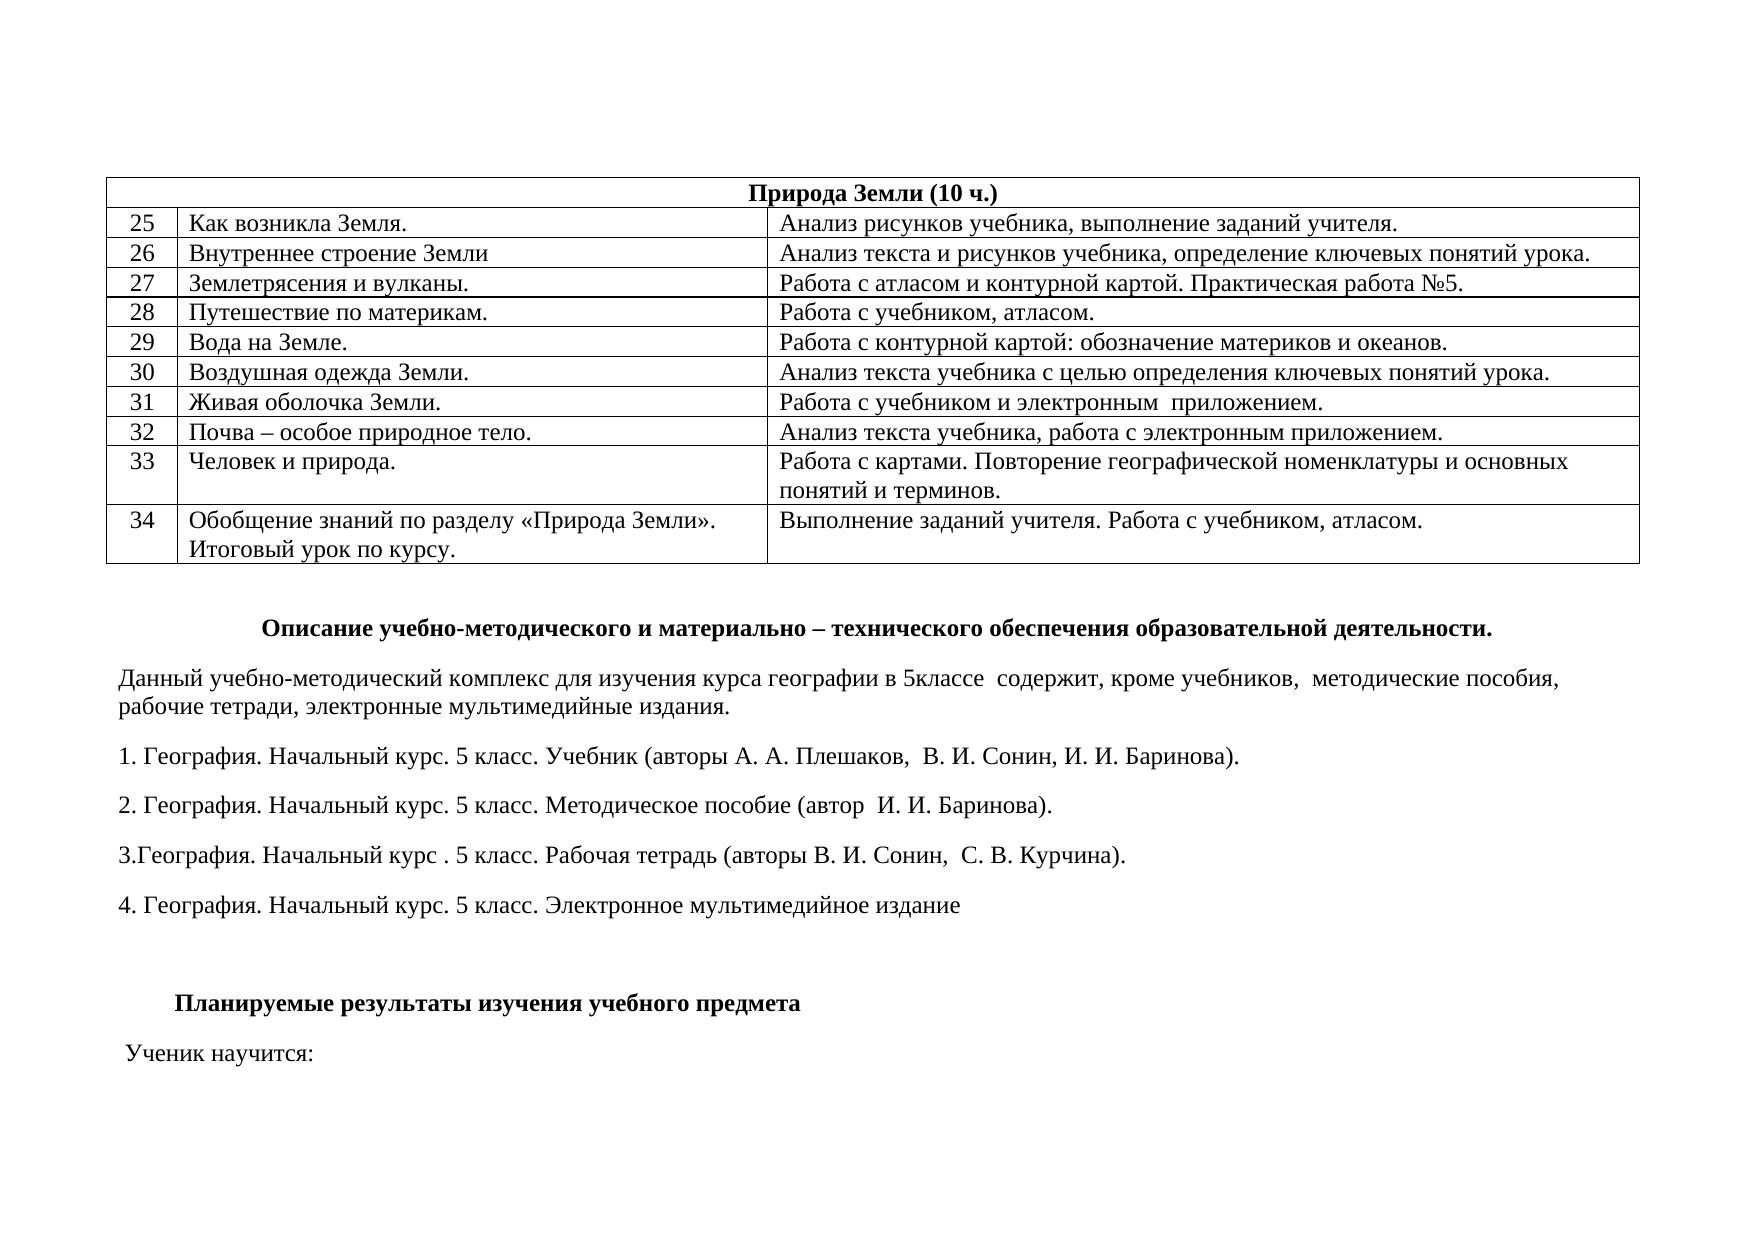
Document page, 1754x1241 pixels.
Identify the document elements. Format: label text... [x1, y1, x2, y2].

table_cell Живая оболочка Земли. [178, 387, 767, 416]
table_cell Вода на Земле. [178, 327, 767, 356]
text Ученик научится: [118, 1038, 1636, 1066]
table_cell 28 [107, 298, 177, 326]
table_cell 25 [107, 208, 177, 237]
table_cell 27 [107, 268, 177, 296]
table_cell Человек и природа. [178, 446, 767, 504]
table_cell Природа Земли (10 ч.) [107, 178, 1639, 207]
table_cell 30 [107, 357, 177, 386]
text Описание учебно-методического и материально – технического обеспечения образовательной деятельности. [118, 613, 1636, 642]
table_cell Работа с атласом и контурной картой. Практическая работа №5. [768, 268, 1639, 296]
table_cell 31 [107, 387, 177, 416]
text 4. География. Начальный курс. 5 класс. Электронное мультимедийное издание [118, 890, 1636, 918]
table_cell Анализ текста учебника с целью определения ключевых понятий урока. [768, 357, 1639, 386]
table_cell Работа с картами. Повторение географической номенклатуры и основных понятий и терминов. [768, 446, 1639, 504]
text 1. География. Начальный курс. 5 класс. Учебник (авторы А. А. Плешаков, В. И. Сонин, И. И. Баринова). [118, 741, 1636, 770]
text Планируемые результаты изучения учебного предмета [118, 988, 1636, 1017]
text 3.География. Начальный курс . 5 класс. Рабочая тетрадь (авторы В. И. Сонин, С. В. Курчина). [118, 840, 1636, 869]
table_cell Обобщение знаний по разделу «Природа Земли». Итоговый урок по курсу. [178, 505, 767, 562]
text 2. География. Начальный курс. 5 класс. Методическое пособие (автор И. И. Баринова). [118, 791, 1636, 819]
table_cell Анализ текста и рисунков учебника, определение ключевых понятий урока. [768, 238, 1639, 267]
table_cell Анализ текста учебника, работа с электронным приложением. [768, 417, 1639, 445]
table_cell Работа с учебником и электронным приложением. [768, 387, 1639, 416]
table_cell Внутреннее строение Земли [178, 238, 767, 267]
table_cell Работа с учебником, атласом. [768, 298, 1639, 326]
table_cell 29 [107, 327, 177, 356]
table_cell Путешествие по материкам. [178, 298, 767, 326]
table_cell Работа с контурной картой: обозначение материков и океанов. [768, 327, 1639, 356]
text Данный учебно-методический комплекс для изучения курса географии в 5классе содержит, кроме учебников, методические пособия, рабочие тетради, электронные мультимедийные издания. [118, 663, 1636, 720]
table_cell Землетрясения и вулканы. [178, 268, 767, 296]
table_cell Выполнение заданий учителя. Работа с учебником, атласом. [768, 505, 1639, 562]
table_cell 32 [107, 417, 177, 445]
table_cell Почва – особое природное тело. [178, 417, 767, 445]
table_cell Как возникла Земля. [178, 208, 767, 237]
table_cell 33 [107, 446, 177, 504]
table_cell 26 [107, 238, 177, 267]
table_cell Анализ рисунков учебника, выполнение заданий учителя. [768, 208, 1639, 237]
table_cell Воздушная одежда Земли. [178, 357, 767, 386]
table_cell 34 [107, 505, 177, 562]
